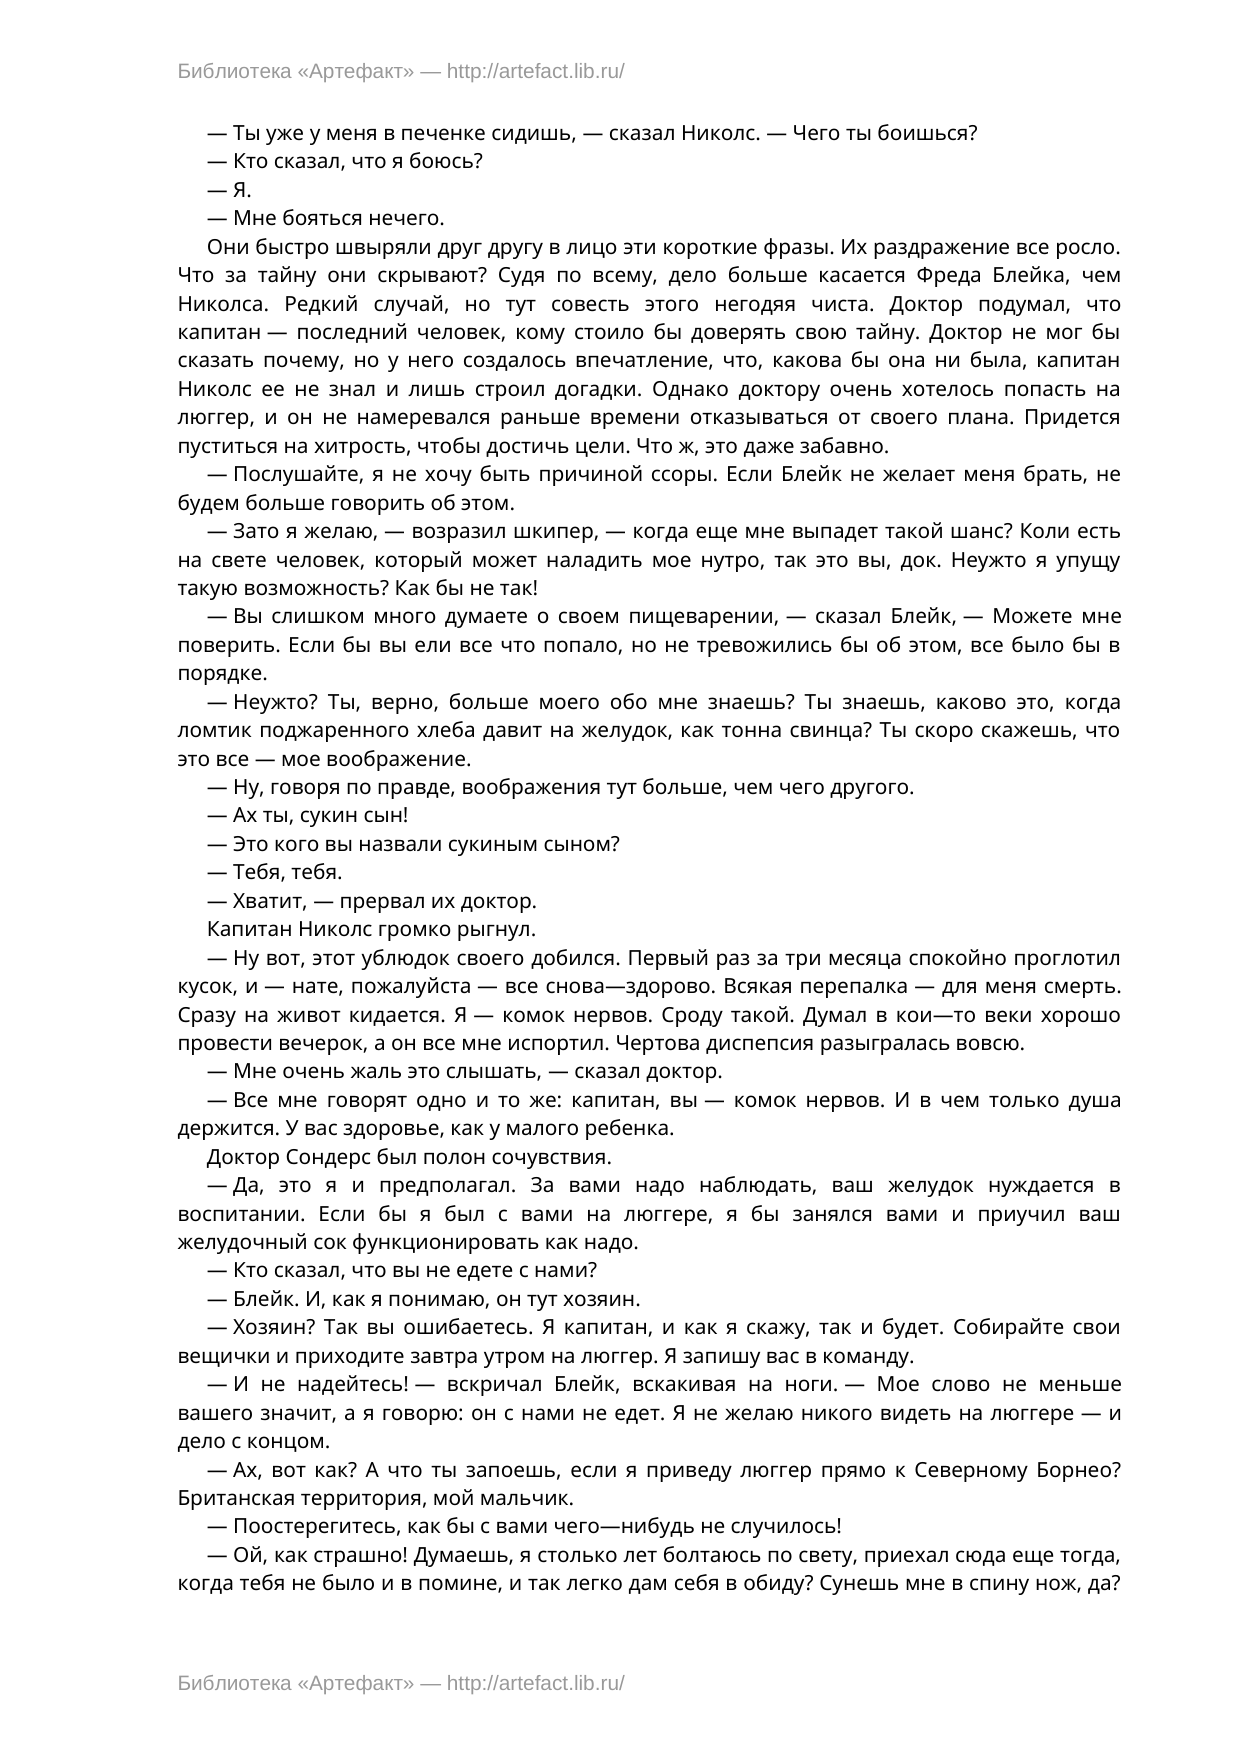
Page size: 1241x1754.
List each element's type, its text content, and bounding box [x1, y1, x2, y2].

text — Блейк. И, как я понимаю, он тут хозяин. [177, 1284, 1122, 1312]
text — Ах, вот как? А что ты запоешь, если я приведу люггер прямо к Северному Борнео? Британская территория, мой мальчик. [177, 1455, 1122, 1512]
text — Ты уже у меня в печенке сидишь, — сказал Николс. — Чего ты боишься? [177, 118, 1122, 147]
text — Кто сказал, что вы не едете с нами? [177, 1256, 1122, 1284]
text — Все мне говорят одно и то же: капитан, вы — комок нервов. И в чем только душа держится. У вас здоровье, как у малого ребенка. [177, 1085, 1122, 1142]
text — Тебя, тебя. [177, 857, 1122, 886]
text — Вы слишком много думаете о своем пищеварении, — сказал Блейк, — Можете мне поверить. Если бы вы ели все что попало, но не тревожились бы об этом, все было бы в порядке. [177, 602, 1122, 687]
text — Хватит, — прервал их доктор. [177, 886, 1122, 914]
text — Поостерегитесь, как бы с вами чего—нибудь не случилось! [177, 1512, 1122, 1540]
text — Ну вот, этот ублюдок своего добился. Первый раз за три месяца спокойно проглотил кусок, и — нате, пожалуйста — все снова—здорово. Всякая перепалка — для меня смерть. Сразу на живот кидается. Я — комок нервов. Сроду такой. Думал в кои—то веки хорошо провести вечерок, а он все мне испортил. Чертова диспепсия разыгралась вовсю. [177, 943, 1122, 1057]
text — Мне бояться нечего. [177, 203, 1122, 232]
text — Я. [177, 175, 1122, 203]
text Они быстро швыряли друг другу в лицо эти короткие фразы. Их раздражение все росло. Что за тайну они скрывают? Судя по всему, дело больше касается Фреда Блейка, чем Николса. Редкий случай, но тут совесть этого негодяя чиста. Доктор подумал, что капитан — последний человек, кому стоило бы доверять свою тайну. Доктор не мог бы сказать почему, но у него создалось впечатление, что, какова бы она ни была, капитан Николс ее не знал и лишь строил догадки. Однако доктору очень хотелось попасть на люггер, и он не намеревался раньше времени отказываться от своего плана. Придется пуститься на хитрость, чтобы достичь цели. Что ж, это даже забавно. [177, 232, 1122, 459]
text — Это кого вы назвали сукиным сыном? [177, 829, 1122, 857]
text — Кто сказал, что я боюсь? [177, 147, 1122, 175]
text — Неужто? Ты, верно, больше моего обо мне знаешь? Ты знаешь, каково это, когда ломтик поджаренного хлеба давит на желудок, как тонна свинца? Ты скоро скажешь, что это все — мое воображение. [177, 687, 1122, 772]
text — И не надейтесь! — вскричал Блейк, вскакивая на ноги. — Мое слово не меньше вашего значит, а я говорю: он с нами не едет. Я не желаю никого видеть на люггере — и дело с концом. [177, 1369, 1122, 1455]
text — Зато я желаю, — возразил шкипер, — когда еще мне выпадет такой шанс? Коли есть на свете человек, который может наладить мое нутро, так это вы, док. Неужто я упущу такую возможность? Как бы не так! [177, 516, 1122, 602]
text Доктор Сондерс был полон сочувствия. [177, 1142, 1122, 1170]
text — Да, это я и предполагал. За вами надо наблюдать, ваш желудок нуждается в воспитании. Если бы я был с вами на люггере, я бы занялся вами и приучил ваш желудочный сок функционировать как надо. [177, 1170, 1122, 1256]
text Капитан Николс громко рыгнул. [177, 914, 1122, 943]
text — Ну, говоря по правде, воображения тут больше, чем чего другого. [177, 772, 1122, 801]
text — Хозяин? Так вы ошибаетесь. Я капитан, и как я скажу, так и будет. Собирайте свои вещички и приходите завтра утром на люггер. Я запишу вас в команду. [177, 1312, 1122, 1369]
text — Ах ты, сукин сын! [177, 801, 1122, 829]
text — Послушайте, я не хочу быть причиной ссоры. Если Блейк не желает меня брать, не будем больше говорить об этом. [177, 459, 1122, 516]
text — Мне очень жаль это слышать, — сказал доктор. [177, 1057, 1122, 1085]
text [177, 1540, 1122, 1597]
